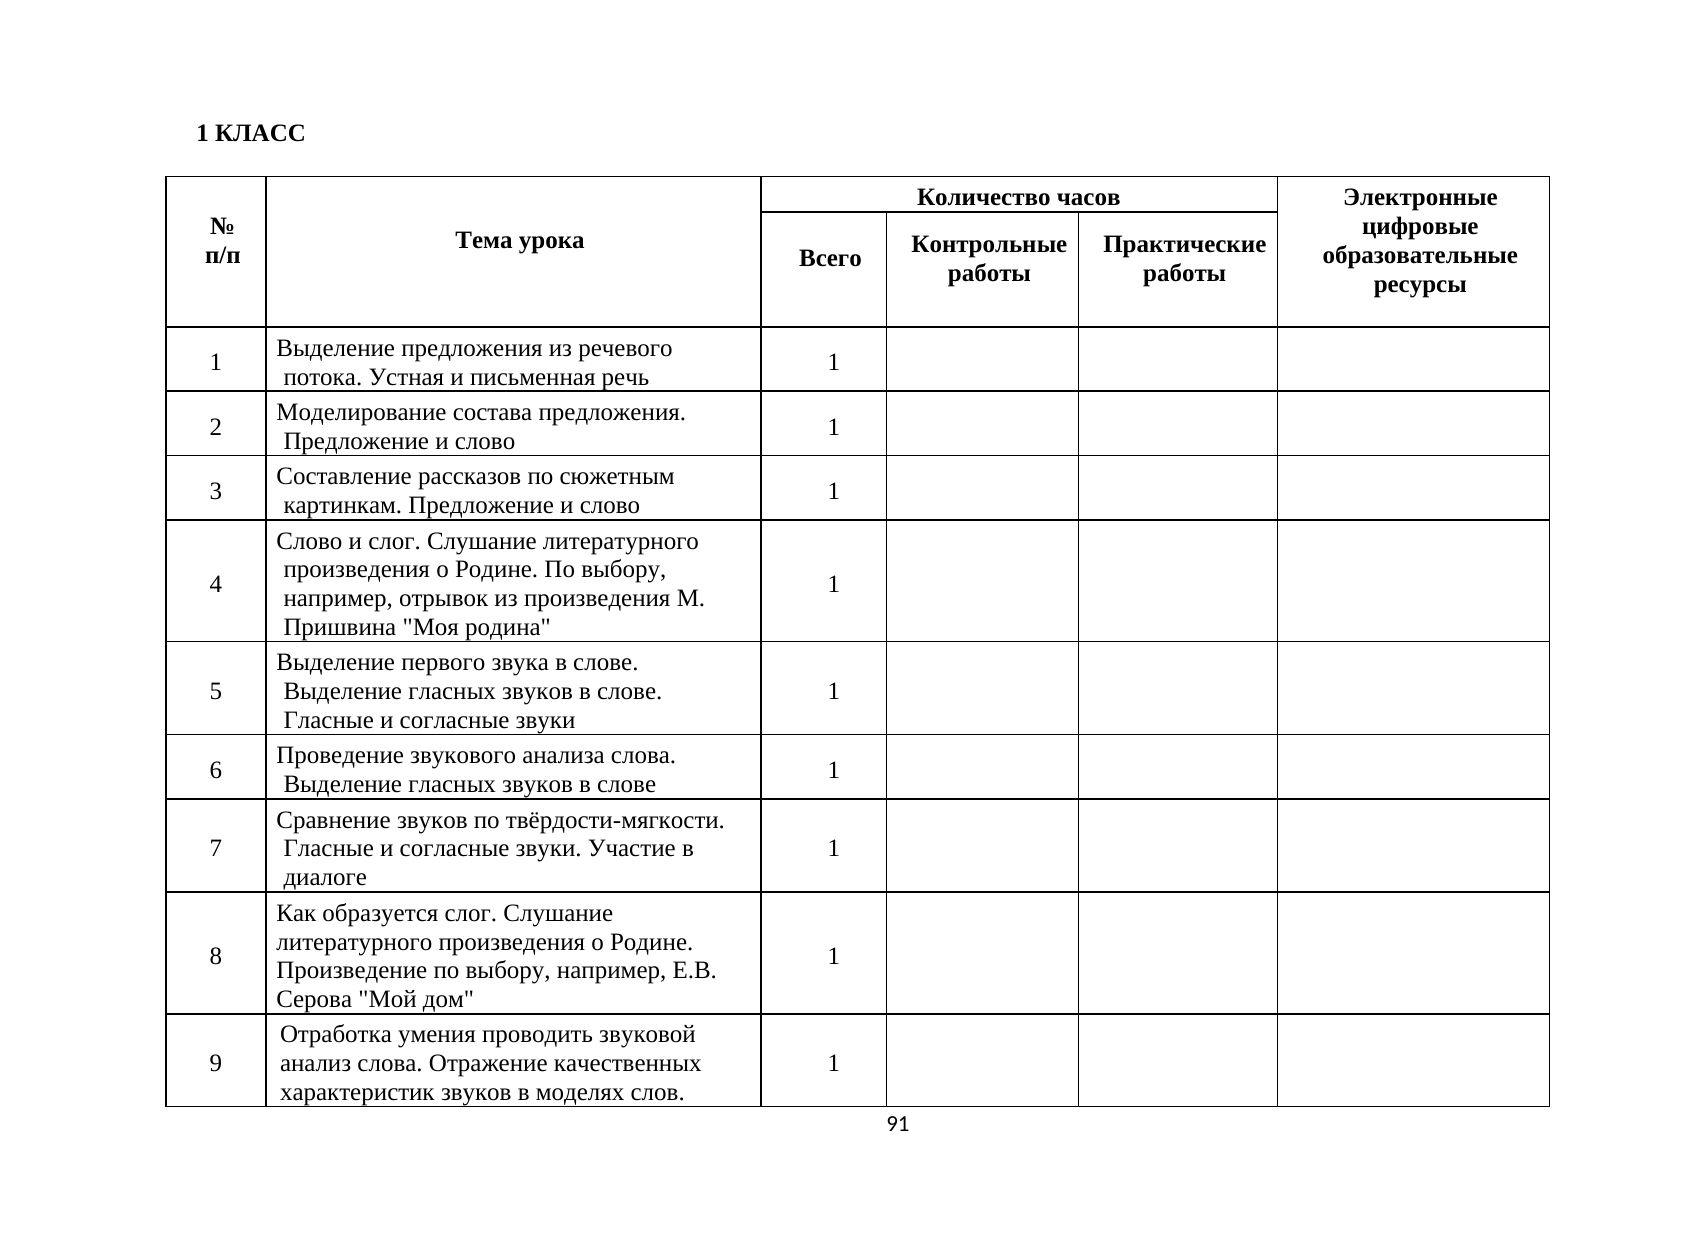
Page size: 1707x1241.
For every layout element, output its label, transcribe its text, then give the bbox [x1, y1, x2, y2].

table_cell [1278, 642, 1549, 734]
table_cell [887, 1015, 1078, 1106]
table_cell Слово и слог. Слушание литературного произведения о Родине. По выбору, например, отрывок из произведения М. Пришвина "Моя родина" [267, 521, 760, 641]
table_cell Сравнение звуков по твёрдости-мягкости. Гласные и согласные звуки. Участие в диалоге [267, 800, 760, 891]
table_cell [1278, 392, 1549, 455]
table_cell Как образуется слог. Слушание литературного произведения о Родине. Произведение по выбору, например, Е.В. Серова "Мой дом" [267, 893, 760, 1013]
table_cell [887, 328, 1078, 390]
table_cell [1079, 735, 1277, 798]
table_cell Выделение первого звука в слове. Выделение гласных звуков в слове. Гласные и согласные звуки [267, 642, 760, 734]
table_cell 1 [762, 456, 886, 519]
table_cell [887, 521, 1078, 641]
table_header Электронные цифровые образовательные ресурсы [1278, 177, 1549, 326]
table_cell [887, 893, 1078, 1013]
table_cell 1 [762, 642, 886, 734]
table_header № п/п [167, 177, 265, 326]
table_cell [1278, 328, 1549, 390]
table_cell [1079, 521, 1277, 641]
table_cell 3 [167, 456, 265, 519]
table_cell [1079, 392, 1277, 455]
table_cell [887, 735, 1078, 798]
table_cell 1 [762, 328, 886, 390]
table_cell Составление рассказов по сюжетным картинкам. Предложение и слово [267, 456, 760, 519]
table_cell [1079, 642, 1277, 734]
table_cell [887, 642, 1078, 734]
table_cell 1 [762, 735, 886, 798]
table_header Количество часов [762, 177, 1277, 211]
table_cell 2 [167, 392, 265, 455]
table_cell 5 [167, 642, 265, 734]
table_cell [1278, 735, 1549, 798]
table_cell Контрольные работы [887, 213, 1078, 326]
table_cell Проведение звукового анализа слова. Выделение гласных звуков в слове [267, 735, 760, 798]
table_cell 6 [167, 735, 265, 798]
table_cell Всего [762, 213, 886, 326]
table_cell [1079, 1015, 1277, 1106]
table_cell [887, 392, 1078, 455]
table_cell [887, 800, 1078, 891]
table_cell [1278, 893, 1549, 1013]
table_cell 1 [762, 893, 886, 1013]
table_cell [1278, 1015, 1549, 1106]
table_cell 4 [167, 521, 265, 641]
table_cell Практические работы [1079, 213, 1277, 326]
table_cell 1 [762, 392, 886, 455]
table_cell [1278, 456, 1549, 519]
table_cell 1 [762, 521, 886, 641]
table_cell Выделение предложения из речевого потока. Устная и письменная речь [267, 328, 760, 390]
table_cell [1079, 893, 1277, 1013]
table_cell 1 [762, 1015, 886, 1106]
table_cell [887, 456, 1078, 519]
table_cell 7 [167, 800, 265, 891]
table_cell 1 [167, 328, 265, 390]
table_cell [267, 1015, 760, 1106]
table_cell 9 [167, 1015, 265, 1106]
table_cell [1278, 800, 1549, 891]
table_cell Моделирование состава предложения. Предложение и слово [267, 392, 760, 455]
table_header Тема урока [267, 177, 760, 326]
table_cell 8 [167, 893, 265, 1013]
table_cell [1079, 800, 1277, 891]
text 1 КЛАСС [190, 118, 1618, 147]
table_cell [1278, 521, 1549, 641]
table_cell 1 [762, 800, 886, 891]
table_cell [1079, 328, 1277, 390]
table_cell [1079, 456, 1277, 519]
